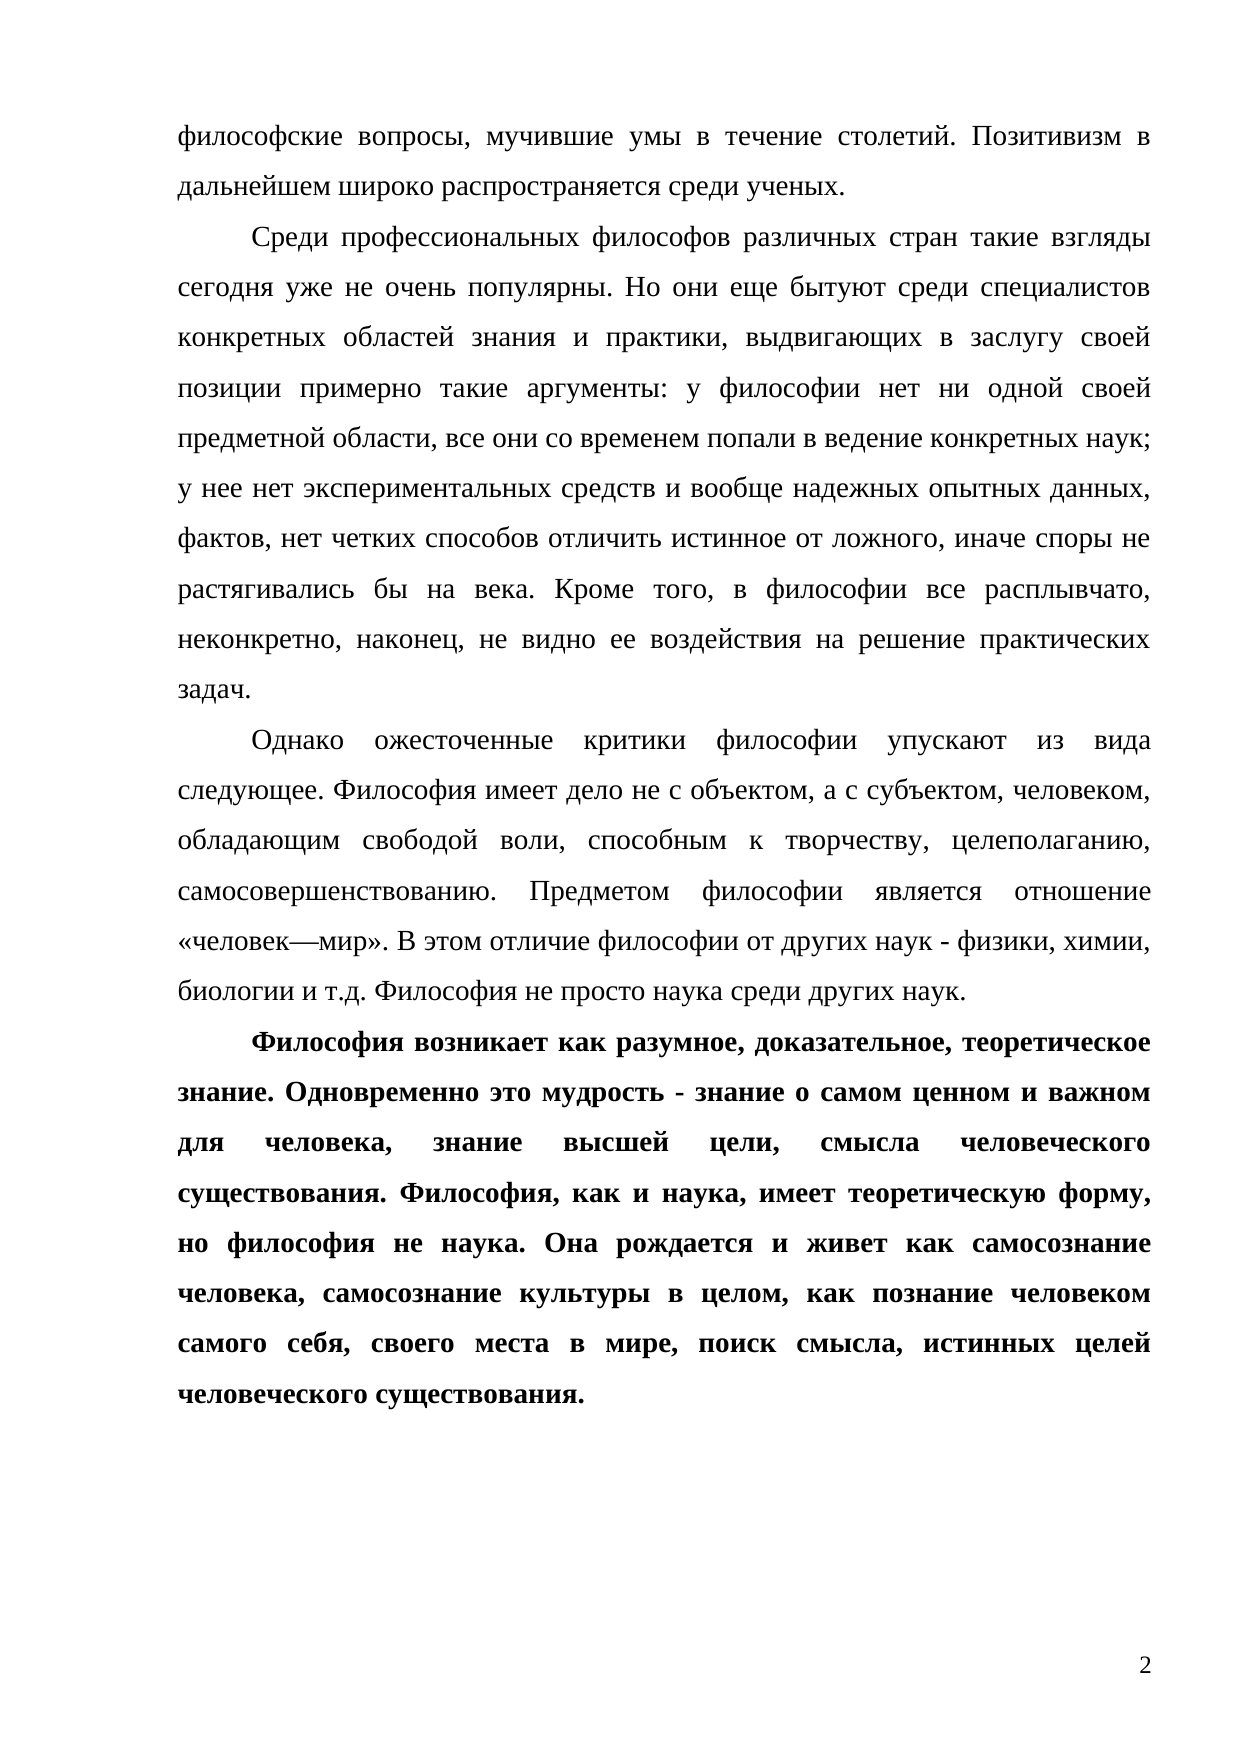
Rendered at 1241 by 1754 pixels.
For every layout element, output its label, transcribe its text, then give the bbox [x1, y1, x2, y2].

text Однако ожесточенные критики философии упускают из вида следующее. Философия имеет дело не с объектом, а с субъектом, человеком, обладающим свободой воли, способным к творчеству, целеполаганию, самосовершенствованию. Предметом философии является отношение «человек—мир». В этом отличие философии от других наук - физики, химии, биологии и т.д. Философия не просто наука среди других наук. [177, 722, 1152, 1007]
text Среди профессиональных философов различных стран такие взгляды сегодня уже не очень популярны. Но они еще бытуют среди специалистов конкретных областей знания и практики, выдвигающих в заслугу своей позиции примерно такие аргументы: у философии нет ни одной своей предметной области, все они со временем попали в ведение конкретных наук; у нее нет экспериментальных средств и вообще надежных опытных данных, фактов, нет четких способов отличить истинное от ложного, иначе споры не растягивались бы на века. Кроме того, в философии все расплывчато, неконкретно, наконец, не видно ее воздействия на решение практических задач. [177, 219, 1152, 705]
text Философия возникает как разумное, доказательное, теоретическое знание. Одновременно это мудрость - знание о самом ценном и важном для человека, знание высшей цели, смысла человеческого существования. Философия, как и наука, имеет теоретическую форму, но философия не наука. Она рождается и живет как самосознание человека, самосознание культуры в целом, как познание человеком самого себя, своего места в мире, поиск смысла, истинных целей человеческого существования. [177, 1024, 1152, 1409]
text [177, 118, 1152, 202]
